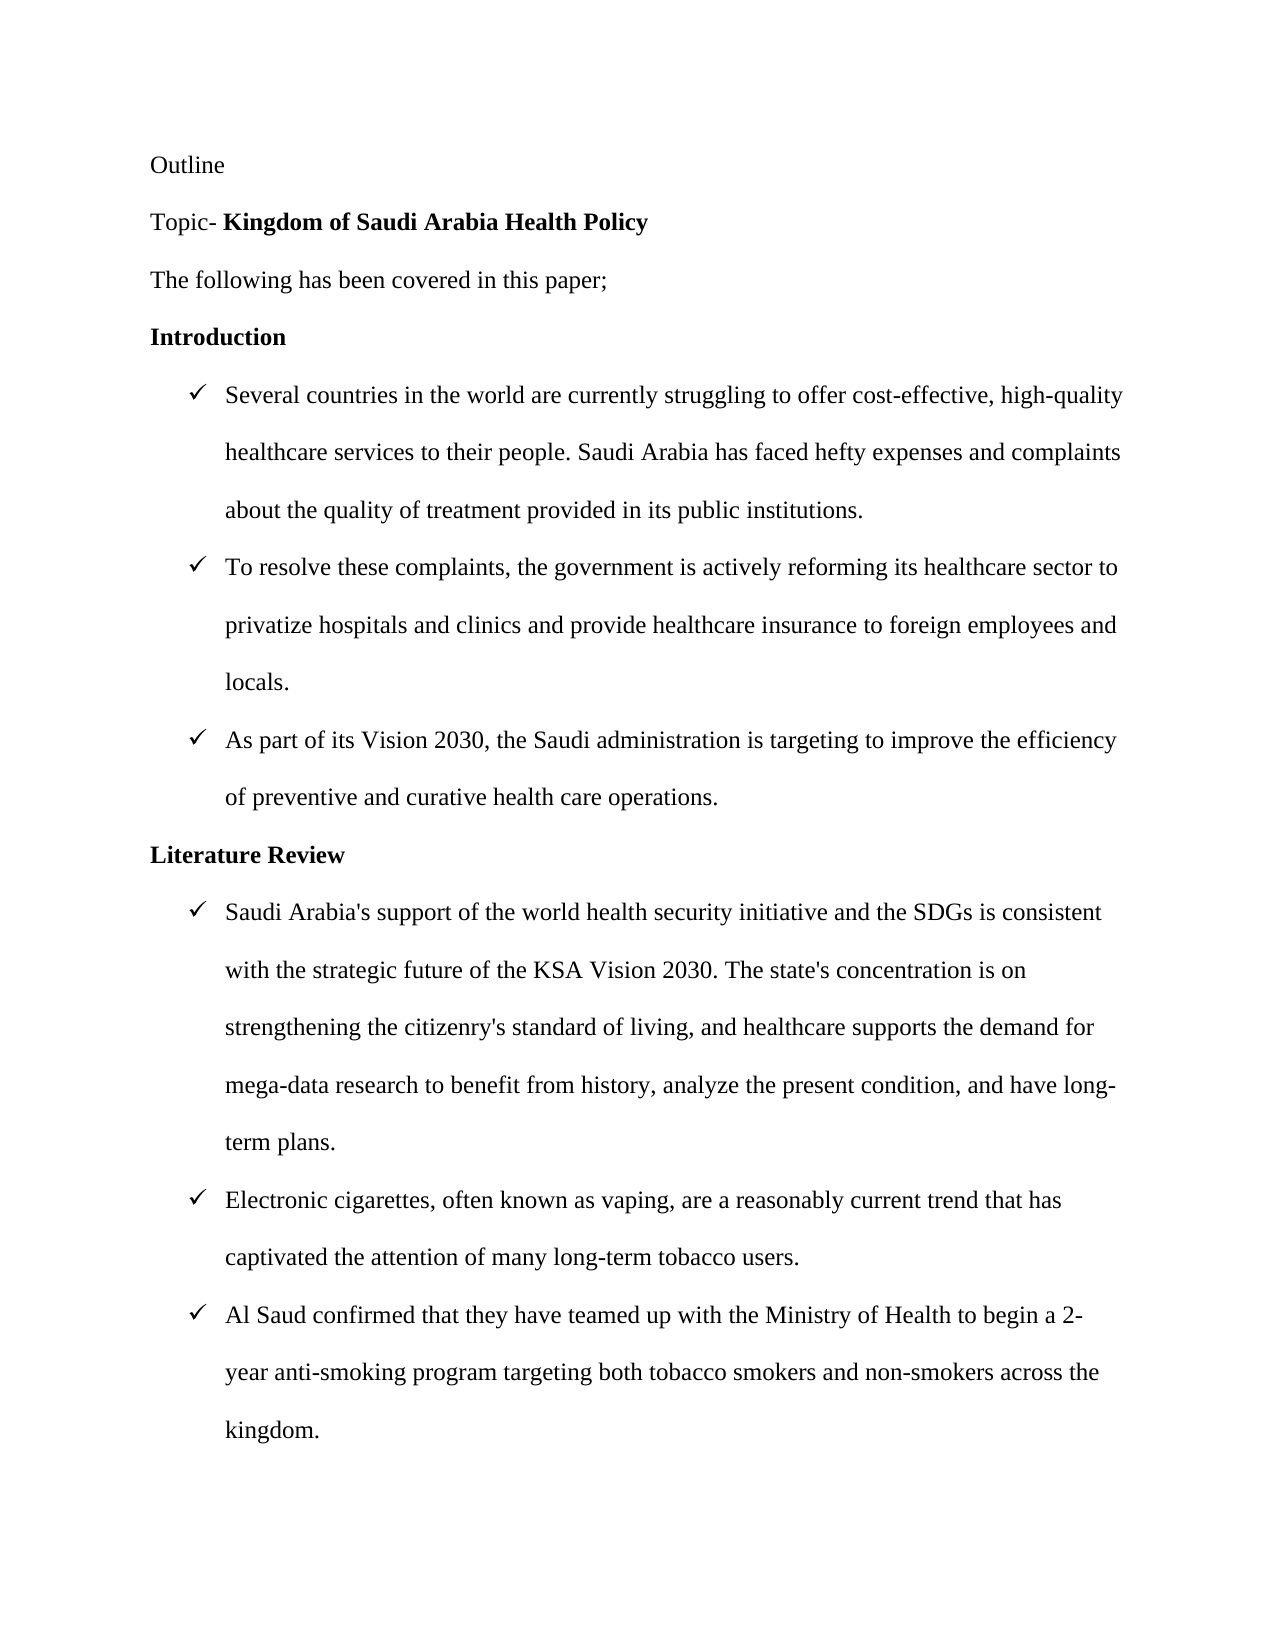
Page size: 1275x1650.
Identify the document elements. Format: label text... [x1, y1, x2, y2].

text The following has been covered in this paper; [150, 265, 1125, 294]
text Topic- Kingdom of Saudi Arabia Health Policy [150, 207, 1125, 236]
list Electronic cigarettes, often known as vaping, are a reasonably current trend that has captivated the attention of many long-term tobacco users. [187, 1185, 1125, 1271]
text Literature Review [150, 840, 1125, 869]
list Several countries in the world are currently struggling to offer cost-effective, high-quality healthcare services to their people. Saudi Arabia has faced hefty expenses and complaints about the quality of treatment provided in its public institutions. [187, 380, 1125, 524]
list Saudi Arabia's support of the world health security initiative and the SDGs is consistent with the strategic future of the KSA Vision 2030. The state's concentration is on strengthening the citizenry's standard of living, and healthcare supports the demand for mega-data research to benefit from history, analyze the present condition, and have long-term plans. [187, 897, 1125, 1156]
list Al Saud confirmed that they have teamed up with the Ministry of Health to begin a 2-year anti-smoking program targeting both tobacco smokers and non-smokers across the kingdom. [187, 1300, 1125, 1444]
text Introduction [150, 322, 1125, 351]
list To resolve these complaints, the government is actively reforming its healthcare sector to privatize hospitals and clinics and provide healthcare insurance to foreign employees and locals. [187, 552, 1125, 696]
text Outline [150, 150, 1125, 179]
list As part of its Vision 2030, the Saudi administration is targeting to improve the efficiency of preventive and curative health care operations. [187, 725, 1125, 811]
